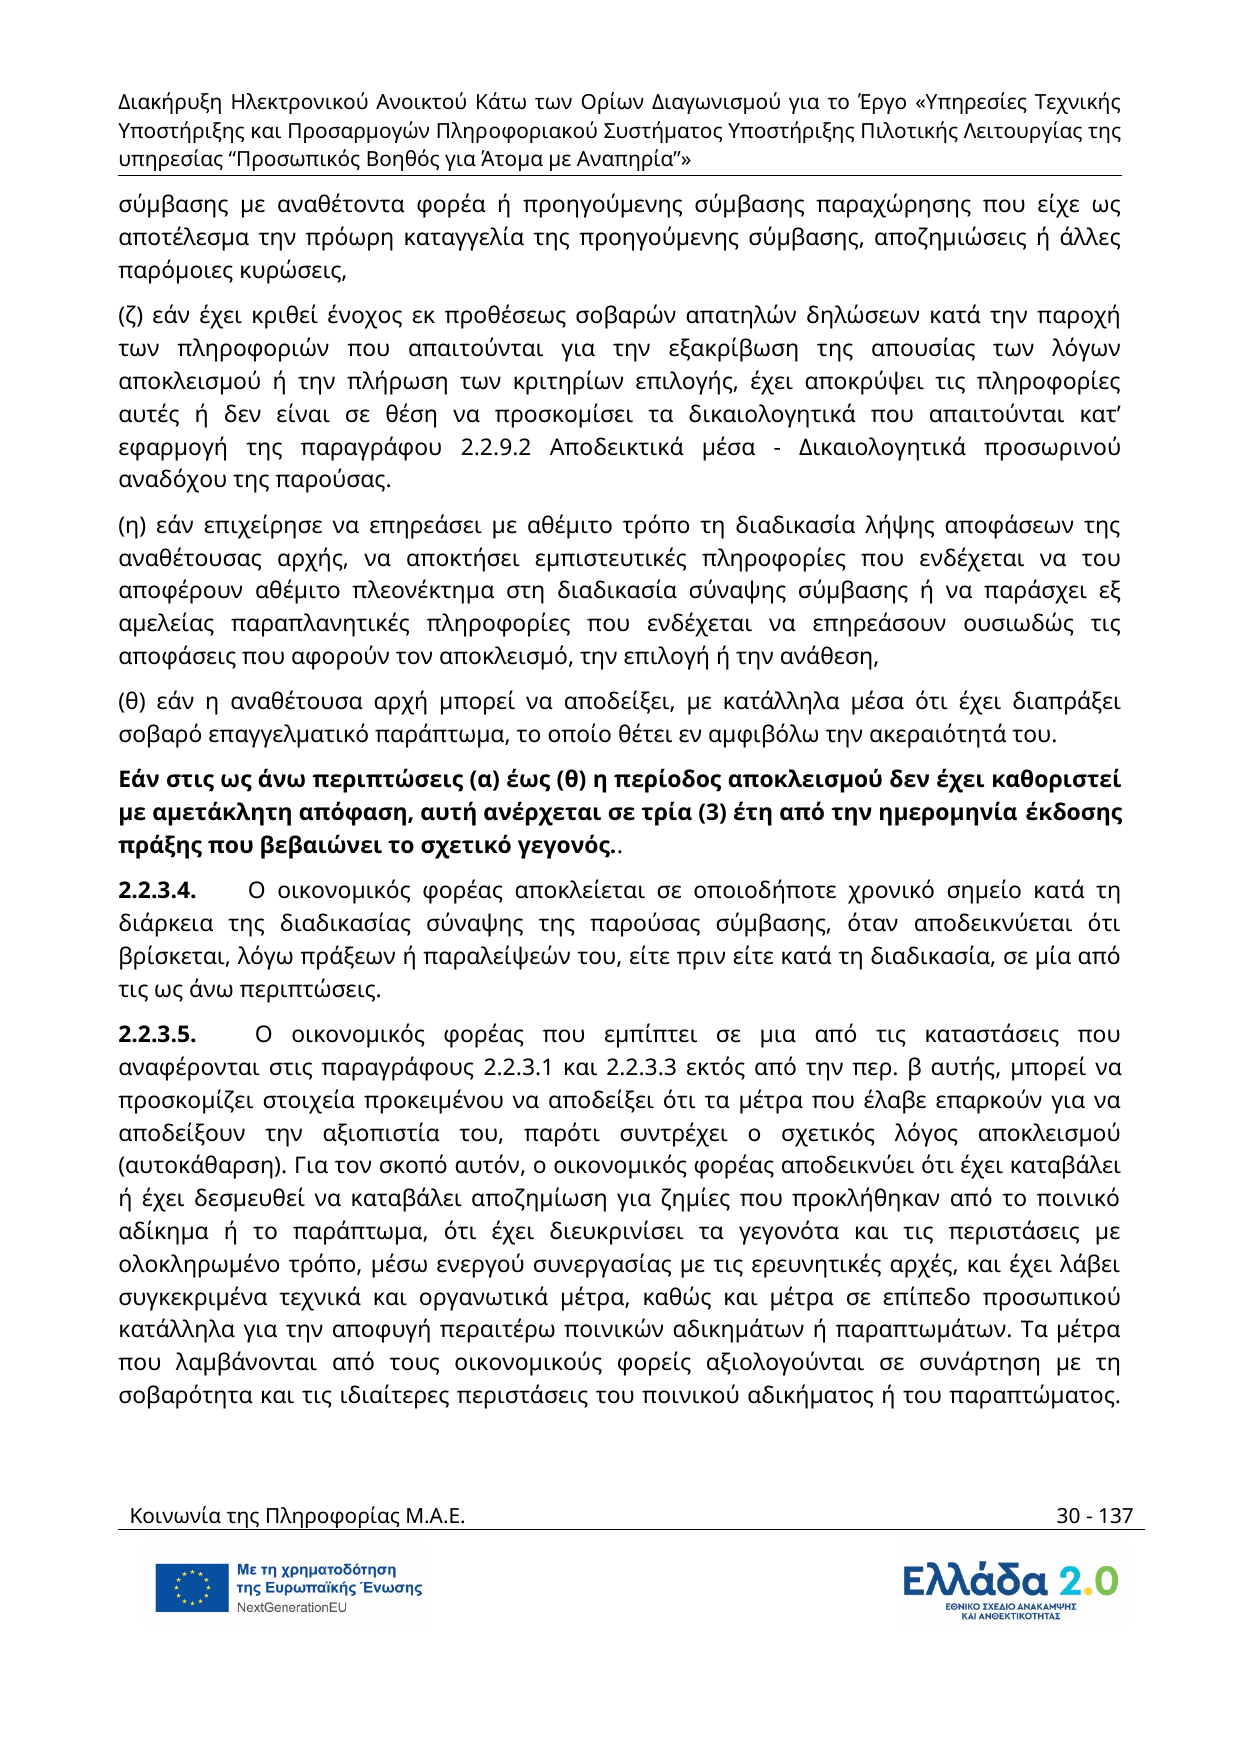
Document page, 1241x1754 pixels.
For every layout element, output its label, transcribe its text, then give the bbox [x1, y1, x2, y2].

text (θ) εάν η αναθέτουσα αρχή μπορεί να αποδείξει, με κατάλληλα μέσα ότι έχει διαπράξει σοβαρό επαγγελματικό παράπτωμα, το οποίο θέτει εν αμφιβόλω την ακεραιότητά του. [118, 685, 1122, 749]
text (η) εάν επιχείρησε να επηρεάσει με αθέμιτο τρόπο τη διαδικασία λήψης αποφάσεων της αναθέτουσας αρχής, να αποκτήσει εμπιστευτικές πληροφορίες που ενδέχεται να του αποφέρουν αθέμιτο πλεονέκτημα στη διαδικασία σύναψης σύμβασης ή να παράσχει εξ αμελείας παραπλανητικές πληροφορίες που ενδέχεται να επηρεάσουν ουσιωδώς τις αποφάσεις που αφορούν τον αποκλεισμό, την επιλογή ή την ανάθεση, [118, 509, 1122, 671]
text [118, 188, 1122, 285]
list Ο οικονομικός φορέας αποκλείεται σε οποιοδήποτε χρονικό σημείο κατά τη διάρκεια της διαδικασίας σύναψης της παρούσας σύμβασης, όταν αποδεικνύεται ότι βρίσκεται, λόγω πράξεων ή παραλείψεών του, είτε πριν είτε κατά τη διαδικασία, σε μία από τις ως άνω περιπτώσεις. [118, 874, 1122, 1004]
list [118, 1018, 1122, 1410]
text Εάν στις ως άνω περιπτώσεις (α) έως (θ) η περίοδος αποκλεισμού δεν έχει καθοριστεί με αμετάκλητη απόφαση, αυτή ανέρχεται σε τρία (3) έτη από την ημερομηνία έκδοσης πράξης που βεβαιώνει το σχετικό γεγονός.. [118, 763, 1122, 860]
text (ζ) εάν έχει κριθεί ένοχος εκ προθέσεως σοβαρών απατηλών δηλώσεων κατά την παροχή των πληροφοριών που απαιτούνται για την εξακρίβωση της απουσίας των λόγων αποκλεισμού ή την πλήρωση των κριτηρίων επιλογής, έχει αποκρύψει τις πληροφορίες αυτές ή δεν είναι σε θέση να προσκομίσει τα δικαιολογητικά που απαιτούνται κατ’ εφαρμογή της παραγράφου 2.2.9.2 Αποδεικτικά μέσα - Δικαιολογητικά προσωρινού αναδόχου της παρούσας. [118, 299, 1122, 495]
